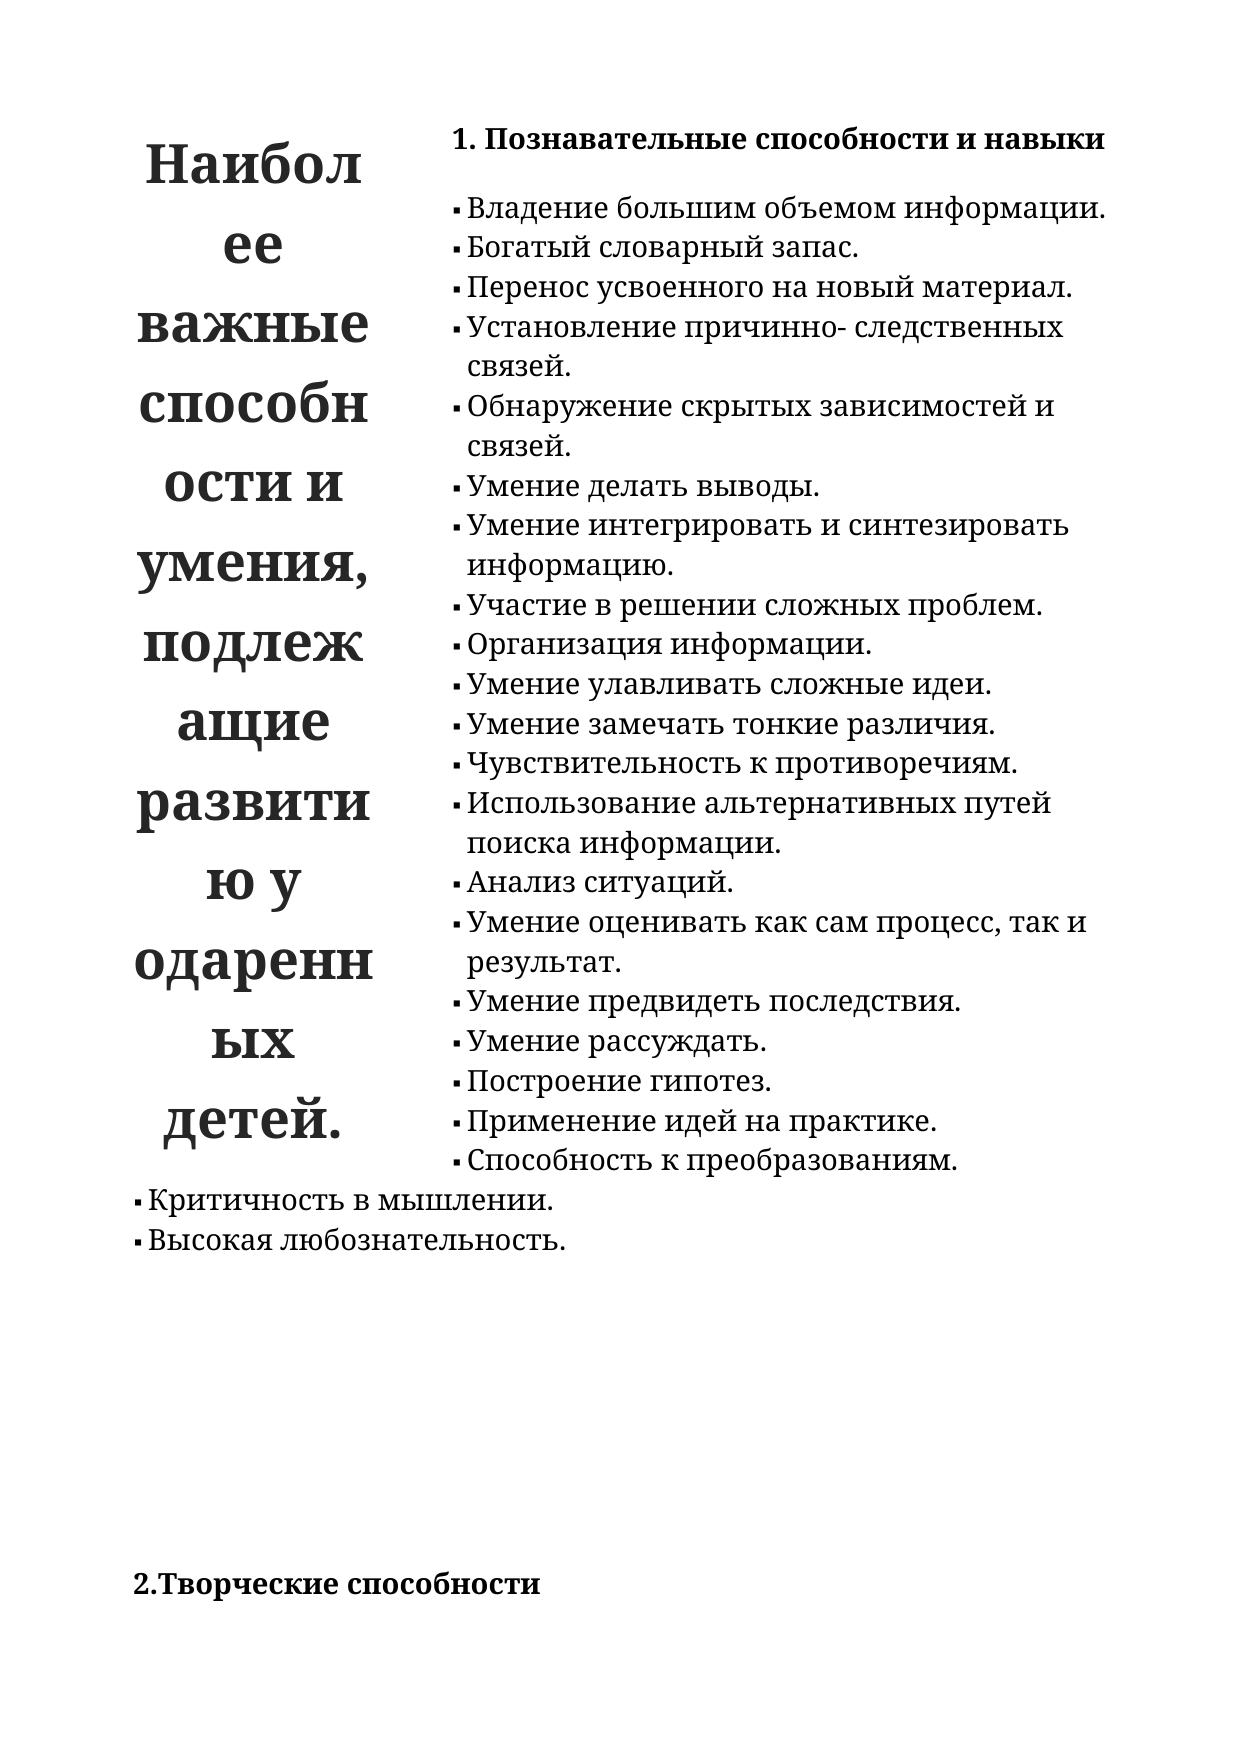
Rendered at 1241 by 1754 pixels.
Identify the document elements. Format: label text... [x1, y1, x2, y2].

list Способность к преобразованиям. [133, 1139, 1152, 1179]
list Владение большим объемом информации. [133, 187, 1152, 227]
text 2.Творческие способности [133, 1563, 1152, 1603]
list Организация информации. [133, 623, 1152, 663]
list Умение замечать тонкие различия. [133, 703, 1152, 743]
list Участие в решении сложных проблем. [133, 584, 1152, 623]
list Применение идей на практике. [133, 1100, 1152, 1139]
list Умение делать выводы. [133, 465, 1152, 504]
list Перенос усвоенного на новый материал. [133, 266, 1152, 306]
list Построение гипотез. [133, 1060, 1152, 1100]
list Чувствительность к противоречиям. [133, 743, 1152, 782]
list Умение оценивать как сам процесс, так и результат. [133, 901, 1152, 981]
list Умение улавливать сложные идеи. [133, 663, 1152, 703]
list Установление причинно- следственных связей. [133, 306, 1152, 385]
list Умение рассуждать. [133, 1020, 1152, 1060]
list Богатый словарный запас. [133, 227, 1152, 266]
list Критичность в мышлении. [133, 1179, 1152, 1219]
list Использование альтернативных путей поиска информации. [133, 782, 1152, 862]
list Высокая любознательность. [133, 1219, 1152, 1258]
list Обнаружение скрытых зависимостей и связей. [133, 385, 1152, 465]
list Анализ ситуаций. [133, 862, 1152, 901]
text 1. Познавательные способности и навыки [133, 118, 1152, 158]
list Умение интегрировать и синтезировать информацию. [133, 504, 1152, 584]
list Умение предвидеть последствия. [133, 981, 1152, 1020]
